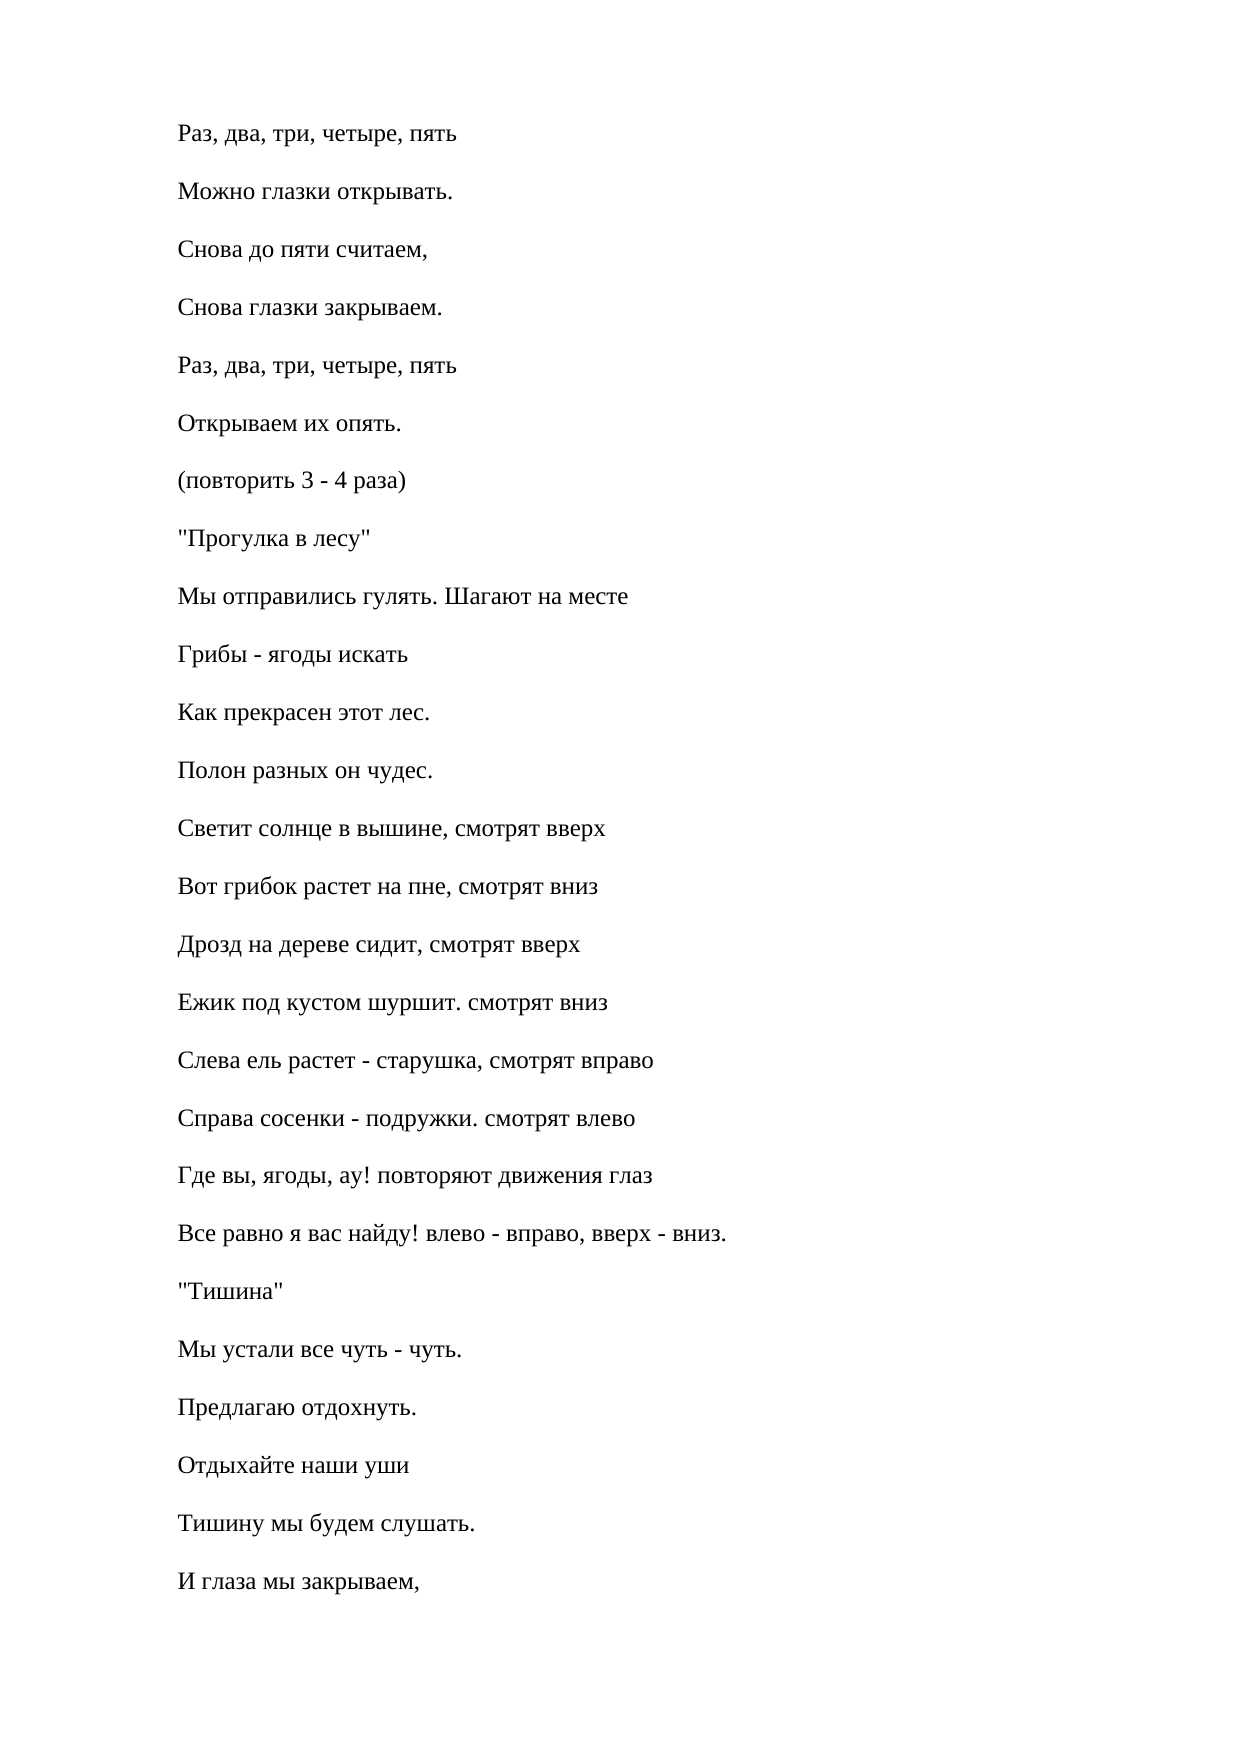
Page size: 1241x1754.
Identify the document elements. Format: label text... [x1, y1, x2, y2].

text Справа сосенки - подружки. смотрят влево [177, 1103, 1152, 1131]
text Тишину мы будем слушать. [177, 1508, 1152, 1537]
text Раз, два, три, четыре, пять [177, 350, 1152, 378]
text Вот грибок растет на пне, смотрят вниз [177, 871, 1152, 900]
text (повторить 3 - 4 раза) [177, 466, 1152, 494]
text Предлагаю отдохнуть. [177, 1392, 1152, 1421]
text Снова до пяти считаем, [177, 234, 1152, 263]
text Где вы, ягоды, ау! повторяют движения глаз [177, 1161, 1152, 1189]
text Мы устали все чуть - чуть. [177, 1334, 1152, 1363]
text Отдыхайте наши уши [177, 1450, 1152, 1479]
text Полон разных он чудес. [177, 755, 1152, 784]
text Раз, два, три, четыре, пять [177, 118, 1152, 147]
text Открываем их опять. [177, 408, 1152, 436]
text И глаза мы закрываем, [177, 1566, 1152, 1595]
text Дрозд на дереве сидит, смотрят вверх [177, 929, 1152, 958]
text Грибы - ягоды искать [177, 639, 1152, 668]
text Мы отправились гулять. Шагают на месте [177, 581, 1152, 610]
text Светит солнце в вышине, смотрят вверх [177, 813, 1152, 842]
text "Тишина" [177, 1276, 1152, 1305]
text Слева ель растет - старушка, смотрят вправо [177, 1045, 1152, 1073]
text "Прогулка в лесу" [177, 523, 1152, 552]
text Снова глазки закрываем. [177, 292, 1152, 321]
text Можно глазки открывать. [177, 176, 1152, 205]
text Как прекрасен этот лес. [177, 697, 1152, 726]
text Все равно я вас найду! влево - вправо, вверх - вниз. [177, 1218, 1152, 1247]
text Ежик под кустом шуршит. смотрят вниз [177, 987, 1152, 1016]
